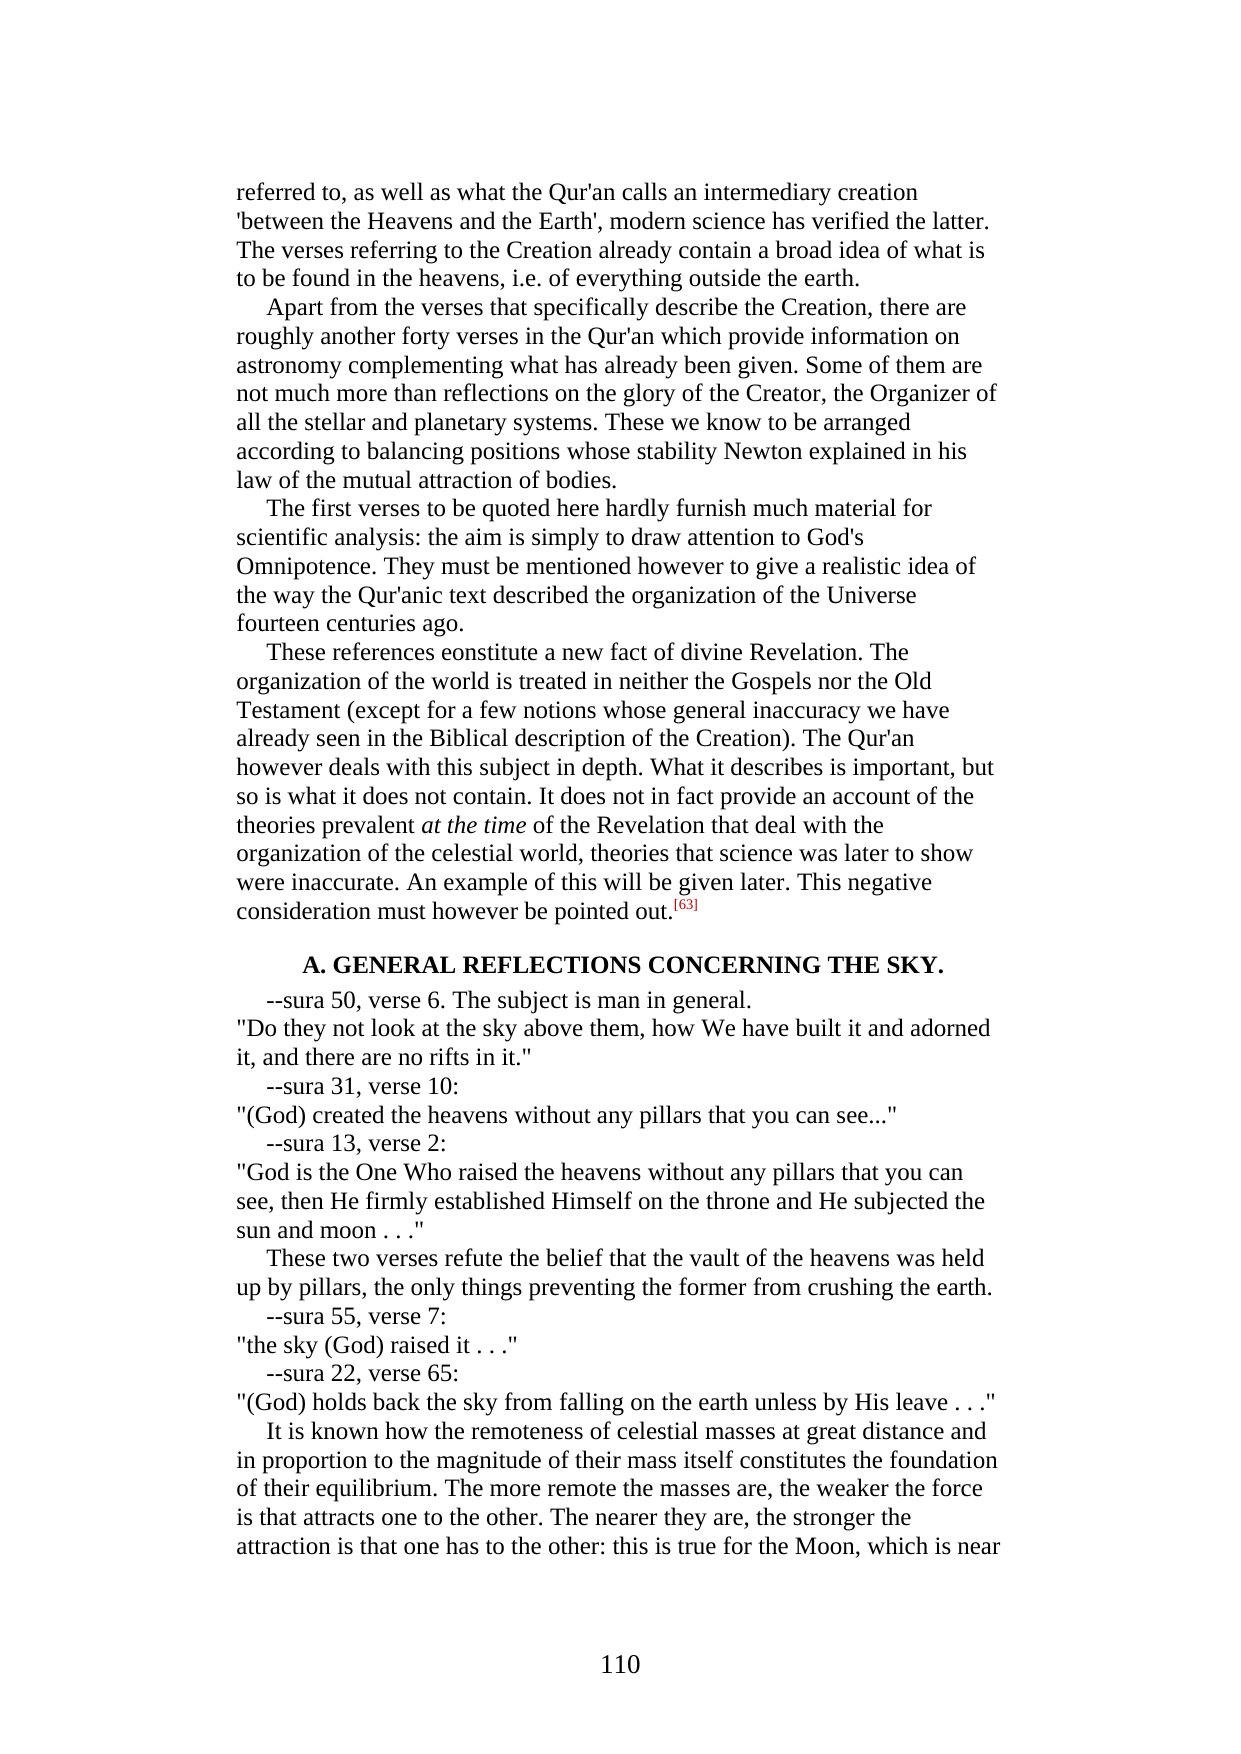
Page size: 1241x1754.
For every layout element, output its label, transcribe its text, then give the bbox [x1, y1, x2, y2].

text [236, 177, 1004, 292]
text The first verses to be quoted here hardly furnish much material for scientific analysis: the aim is simply to draw attention to God's Omnipotence. They must be mentioned however to give a realistic idea of the way the Qur'anic text described the organization of the Universe fourteen centuries ago. [236, 493, 1004, 637]
text --sura 13, verse 2: "God is the One Who raised the heavens without any pillars that you can see, then He firmly established Himself on the throne and He subjected the sun and moon . . ." [236, 1128, 1004, 1243]
text These two verses refute the belief that the vault of the heavens was held up by pillars, the only things preventing the former from crushing the earth. [236, 1243, 1004, 1301]
text --sura 55, verse 7: "the sky (God) raised it . . ." [236, 1301, 1004, 1358]
text Apart from the verses that specifically describe the Creation, there are roughly another forty verses in the Qur'an which provide information on astronomy complementing what has already been given. Some of them are not much more than reflections on the glory of the Creator, the Organizer of all the stellar and planetary systems. These we know to be arranged according to balancing positions whose stability Newton explained in his law of the mutual attraction of bodies. [236, 292, 1004, 493]
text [236, 1416, 1004, 1560]
text --sura 31, verse 10: "(God) created the heavens without any pillars that you can see..." [236, 1071, 1004, 1128]
text --sura 22, verse 65: "(God) holds back the sky from falling on the earth unless by His leave . . ." [236, 1358, 1004, 1416]
text These references eonstitute a new fact of divine Revelation. The organization of the world is treated in neither the Gospels nor the Old Testament (except for a few notions whose general inaccuracy we have already seen in the Biblical description of the Creation). The Qur'an however deals with this subject in depth. What it describes is important, but so is what it does not contain. It does not in fact provide an account of the theories prevalent at the time of the Revelation that deal with the organization of the celestial world, theories that science was later to show were inaccurate. An example of this will be given later. This negative consideration must however be pointed out.[63] [236, 637, 1004, 925]
text A. GENERAL REFLECTIONS CONCERNING THE SKY. [236, 950, 1004, 978]
text --sura 50, verse 6. The subject is man in general. "Do they not look at the sky above them, how We have built it and adorned it, and there are no rifts in it." [236, 985, 1004, 1071]
